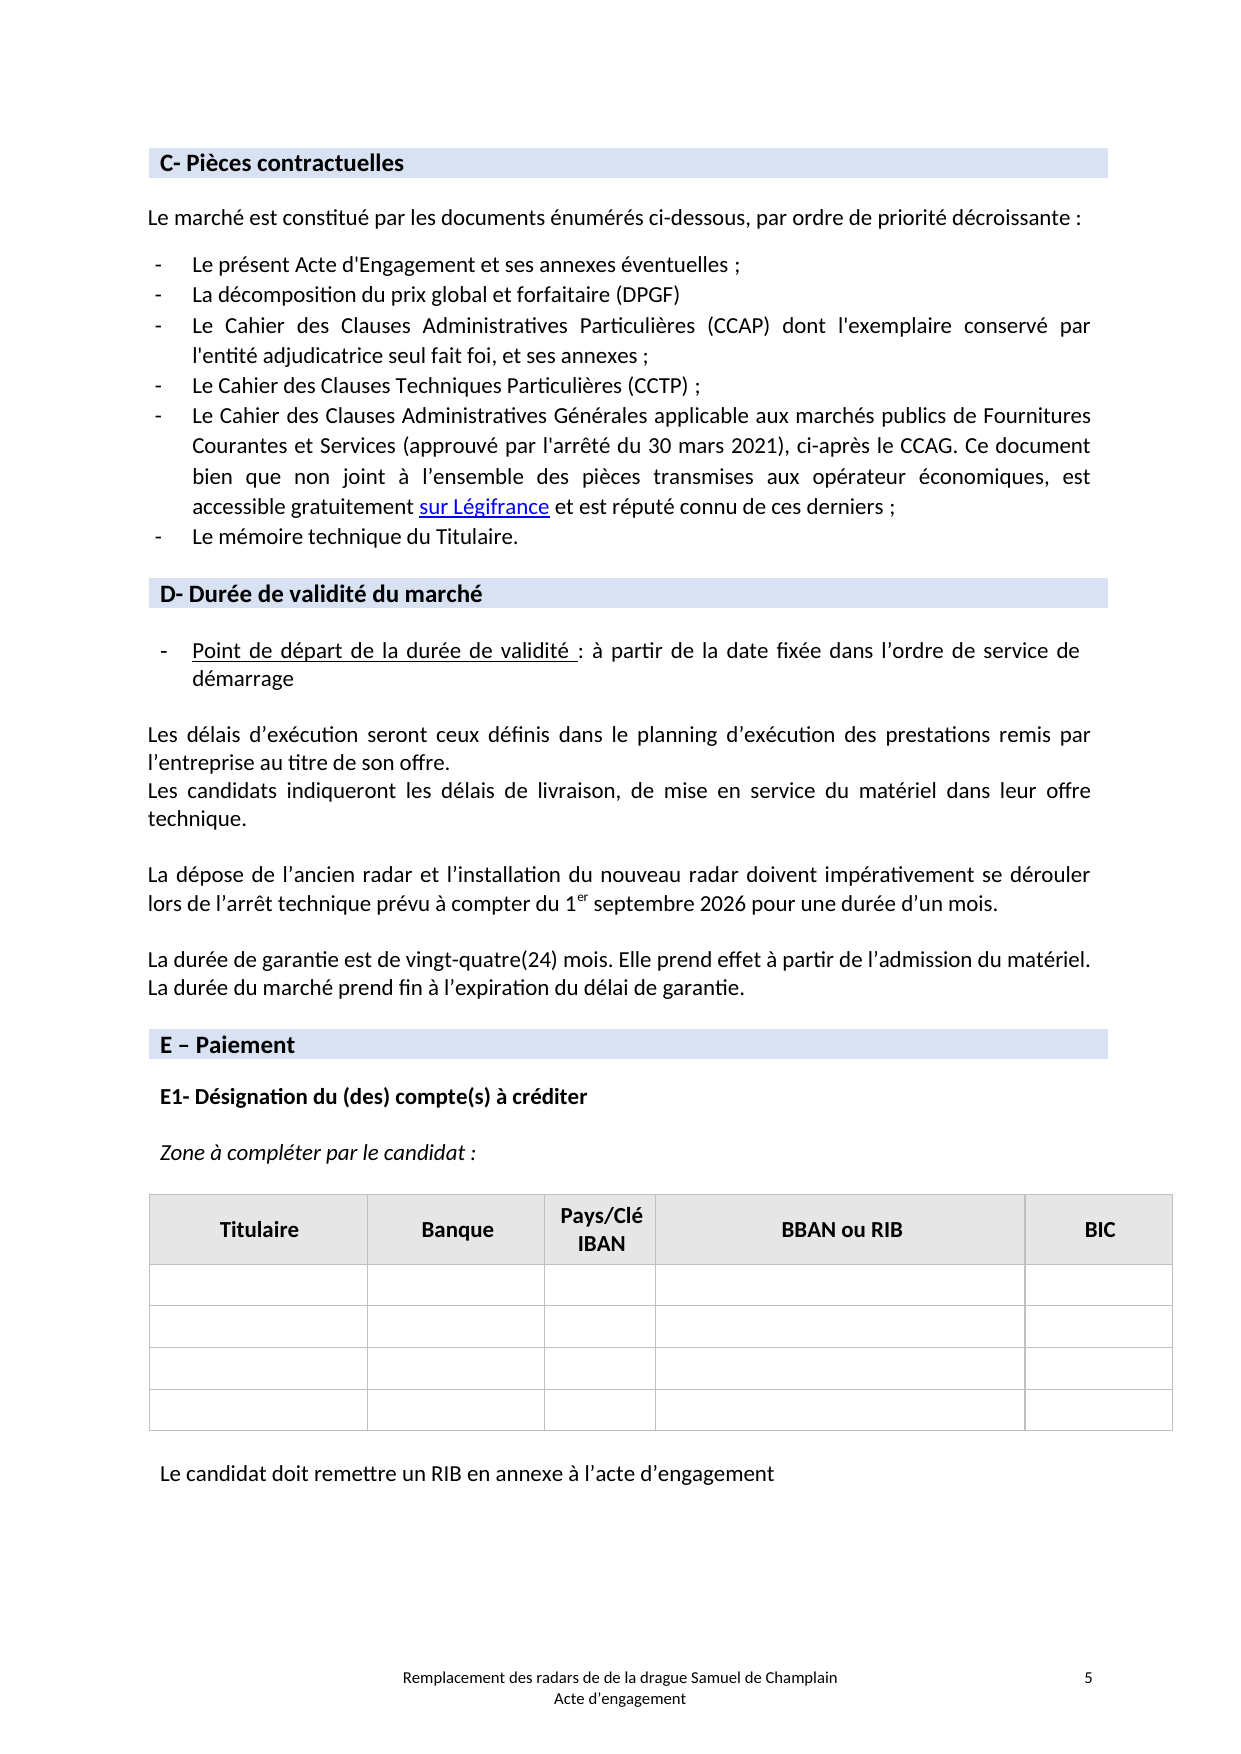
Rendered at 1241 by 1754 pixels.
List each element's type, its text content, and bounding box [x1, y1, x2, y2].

text La dépose de l’ancien radar et l’installation du nouveau radar doivent impérativement se dérouler lors de l’arrêt technique prévu à compter du 1er septembre 2026 pour une durée d’un mois. [148, 861, 1093, 917]
list Le mémoire technique du Titulaire. [154, 522, 1093, 550]
table_cell [656, 1265, 1024, 1305]
table_cell [545, 1306, 655, 1347]
table_cell [150, 1265, 367, 1305]
table_cell [1026, 1390, 1172, 1430]
table_header C- Pièces contractuelles [149, 148, 1108, 178]
list La décomposition du prix global et forfaitaire (DPGF) [154, 281, 1093, 309]
table_cell [150, 1306, 367, 1347]
table_header Pays/Clé IBAN [545, 1195, 655, 1264]
table_cell [368, 1348, 544, 1388]
table_cell [150, 1348, 367, 1388]
table_header Titulaire [150, 1195, 367, 1264]
list Le Cahier des Clauses Administratives Particulières (CCAP) dont l'exemplaire conservé par l'entité adjudicatrice seul fait foi, et ses annexes ; [154, 311, 1093, 369]
table_header D- Durée de validité du marché [149, 578, 1108, 608]
text La durée du marché prend fin à l’expiration du délai de garantie. [148, 973, 1093, 1001]
table_cell [368, 1265, 544, 1305]
text Les délais d’exécution seront ceux définis dans le planning d’exécution des prestations remis par l’entreprise au titre de son offre. [148, 721, 1093, 777]
table_header Banque [368, 1195, 544, 1264]
text Zone à compléter par le candidat : [160, 1138, 1081, 1166]
text Le candidat doit remettre un RIB en annexe à l’acte d’engagement [160, 1459, 1081, 1487]
list Le Cahier des Clauses Administratives Générales applicable aux marchés publics de Fournitures Courantes et Services (approuvé par l'arrêté du 30 mars 2021), ci-après le CCAG. Ce document bien que non joint à l’ensemble des pièces transmises aux opérateur économiques, est accessible gratuitement sur Légifrance et est réputé connu de ces derniers ; [154, 401, 1093, 520]
text E1- Désignation du (des) compte(s) à créditer [160, 1082, 1081, 1110]
table_cell [368, 1390, 544, 1430]
list Point de départ de la durée de validité : à partir de la date fixée dans l’ordre de service de démarrage [160, 636, 1081, 692]
text Le marché est constitué par les documents énumérés ci-dessous, par ordre de priorité décroissante : [148, 203, 1093, 232]
table_cell [368, 1306, 544, 1347]
table_cell [545, 1348, 655, 1388]
text Les candidats indiqueront les délais de livraison, de mise en service du matériel dans leur offre technique. [148, 777, 1093, 833]
table_cell [656, 1390, 1024, 1430]
table_cell [1026, 1348, 1172, 1388]
table_cell [1026, 1265, 1172, 1305]
table_header E – Paiement [149, 1029, 1108, 1059]
table_header BIC [1026, 1195, 1172, 1264]
text La durée de garantie est de vingt-quatre(24) mois. Elle prend effet à partir de l’admission du matériel. [148, 945, 1093, 973]
table_cell [150, 1390, 367, 1430]
table_cell [1026, 1306, 1172, 1347]
table_cell [545, 1265, 655, 1305]
list Le Cahier des Clauses Techniques Particulières (CCTP) ; [154, 371, 1093, 399]
table_cell [656, 1348, 1024, 1388]
list Le présent Acte d'Engagement et ses annexes éventuelles ; [154, 250, 1093, 278]
table_cell [656, 1306, 1024, 1347]
table_header BBAN ou RIB [656, 1195, 1024, 1264]
table_cell [545, 1390, 655, 1430]
